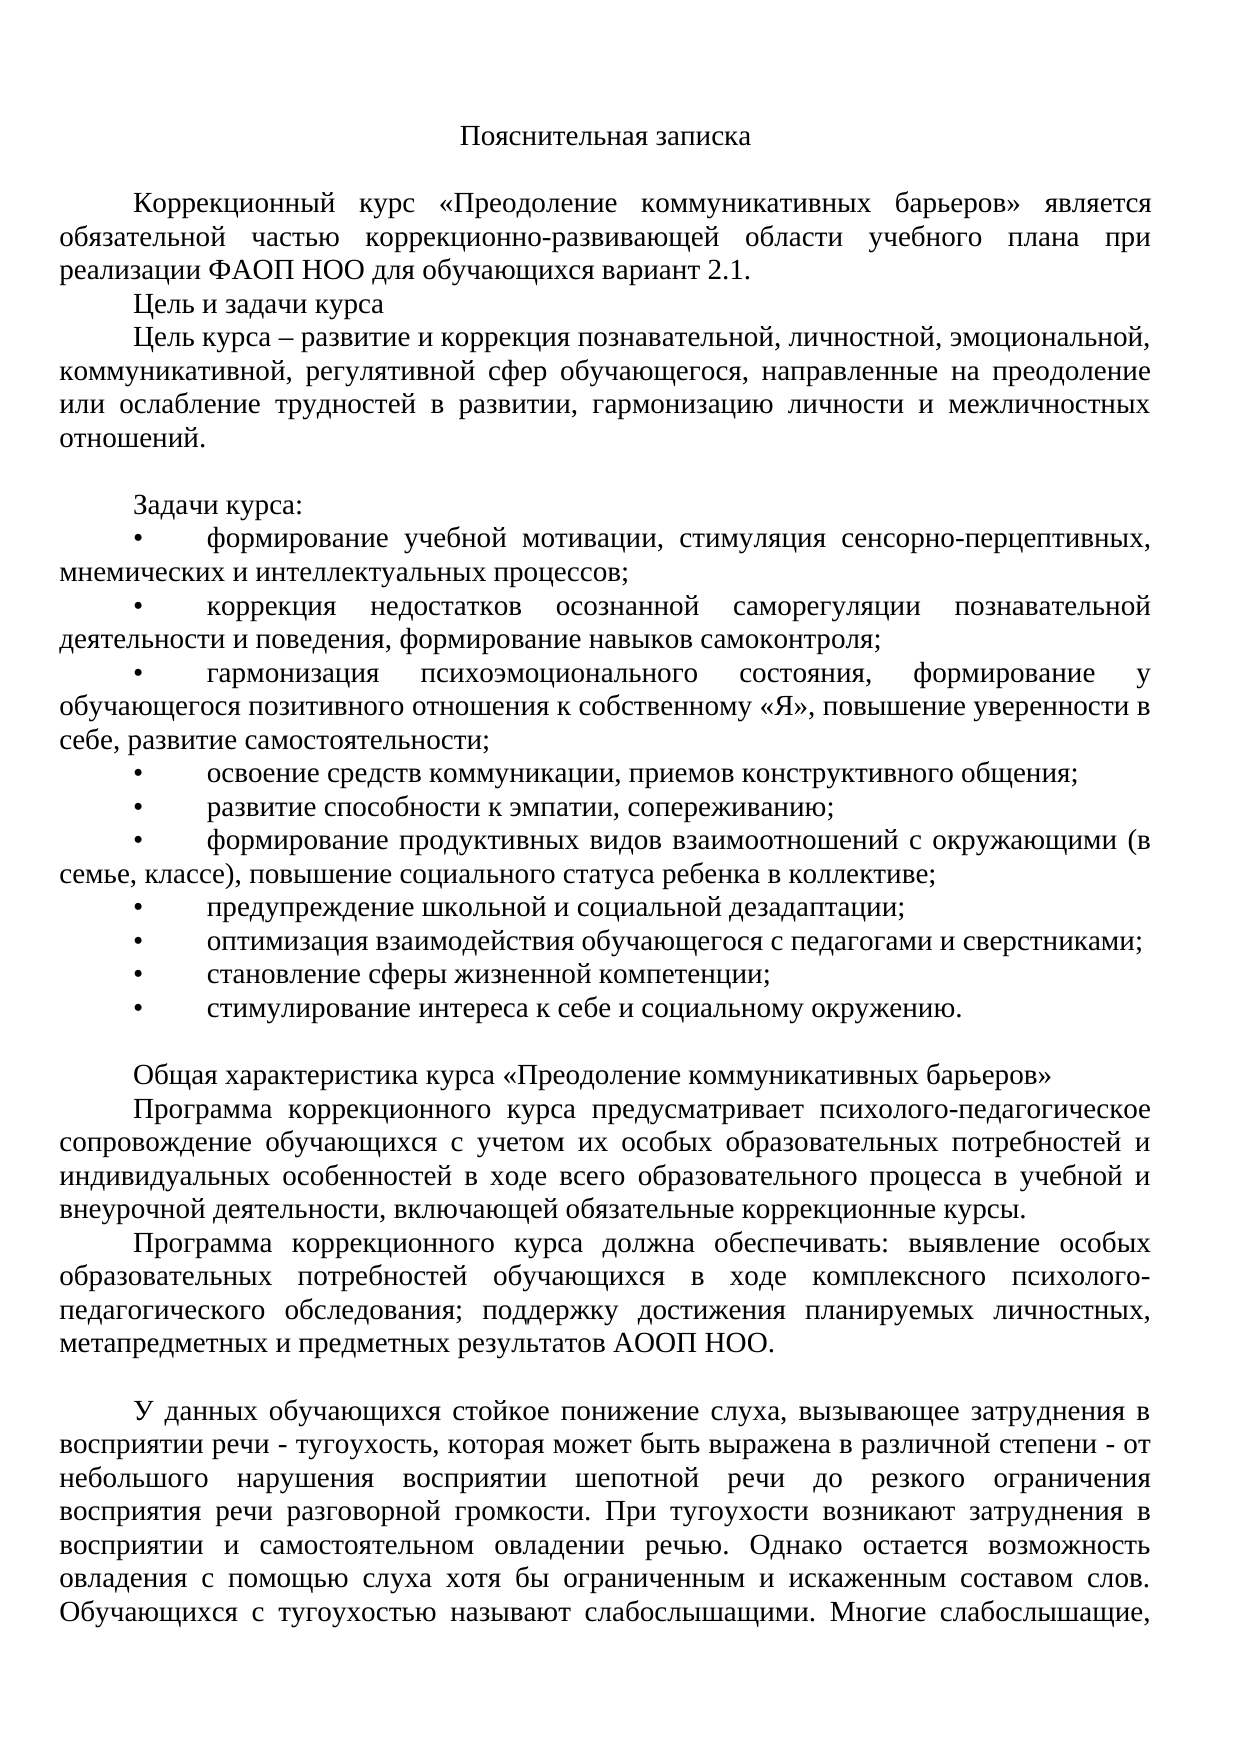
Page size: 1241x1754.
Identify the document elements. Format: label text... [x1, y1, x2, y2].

text Коррекционный курс «Преодоление коммуникативных барьеров» является обязательной частью коррекционно-развивающей области учебного плана при реализации ФАОП НОО для обучающихся вариант 2.1. [59, 185, 1152, 286]
text • гармонизация психоэмоционального состояния, формирование у обучающегося позитивного отношения к собственному «Я», повышение уверенности в себе, развитие самостоятельности; [59, 655, 1152, 755]
text • становление сферы жизненной компетенции; [59, 957, 1152, 990]
text Программа коррекционного курса должна обеспечивать: выявление особых образовательных потребностей обучающихся в ходе комплексного психолого-педагогического обследования; поддержку достижения планируемых личностных, метапредметных и предметных результатов АООП НОО. [59, 1225, 1152, 1359]
text • оптимизация взаимодействия обучающегося с педагогами и сверстниками; [59, 923, 1152, 957]
text • развитие способности к эмпатии, сопереживанию; [59, 789, 1152, 822]
text Программа коррекционного курса предусматривает психолого-педагогическое сопровождение обучающихся с учетом их особых образовательных потребностей и индивидуальных особенностей в ходе всего образовательного процесса в учебной и внеурочной деятельности, включающей обязательные коррекционные курсы. [59, 1091, 1152, 1225]
text • формирование продуктивных видов взаимоотношений с окружающими (в семье, классе), повышение социального статуса ребенка в коллективе; [59, 822, 1152, 889]
text • освоение средств коммуникации, приемов конструктивного общения; [59, 755, 1152, 789]
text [59, 1393, 1152, 1627]
text Цель курса – развитие и коррекция познавательной, личностной, эмоциональной, коммуникативной, регулятивной сфер обучающегося, направленные на преодоление или ослабление трудностей в развитии, гармонизацию личности и межличностных отношений. [59, 319, 1152, 453]
text • формирование учебной мотивации, стимуляция сенсорно-перцептивных, мнемических и интеллектуальных процессов; [59, 521, 1152, 588]
text Цель и задачи курса [59, 286, 1152, 319]
text • коррекция недостатков осознанной саморегуляции познавательной деятельности и поведения, формирование навыков самоконтроля; [59, 588, 1152, 655]
text Задачи курса: [59, 487, 1152, 521]
text Общая характеристика курса «Преодоление коммуникативных барьеров» [59, 1057, 1152, 1091]
text • стимулирование интереса к себе и социальному окружению. [59, 990, 1152, 1024]
text Пояснительная записка [59, 118, 1152, 152]
text • предупреждение школьной и социальной дезадаптации; [59, 889, 1152, 923]
